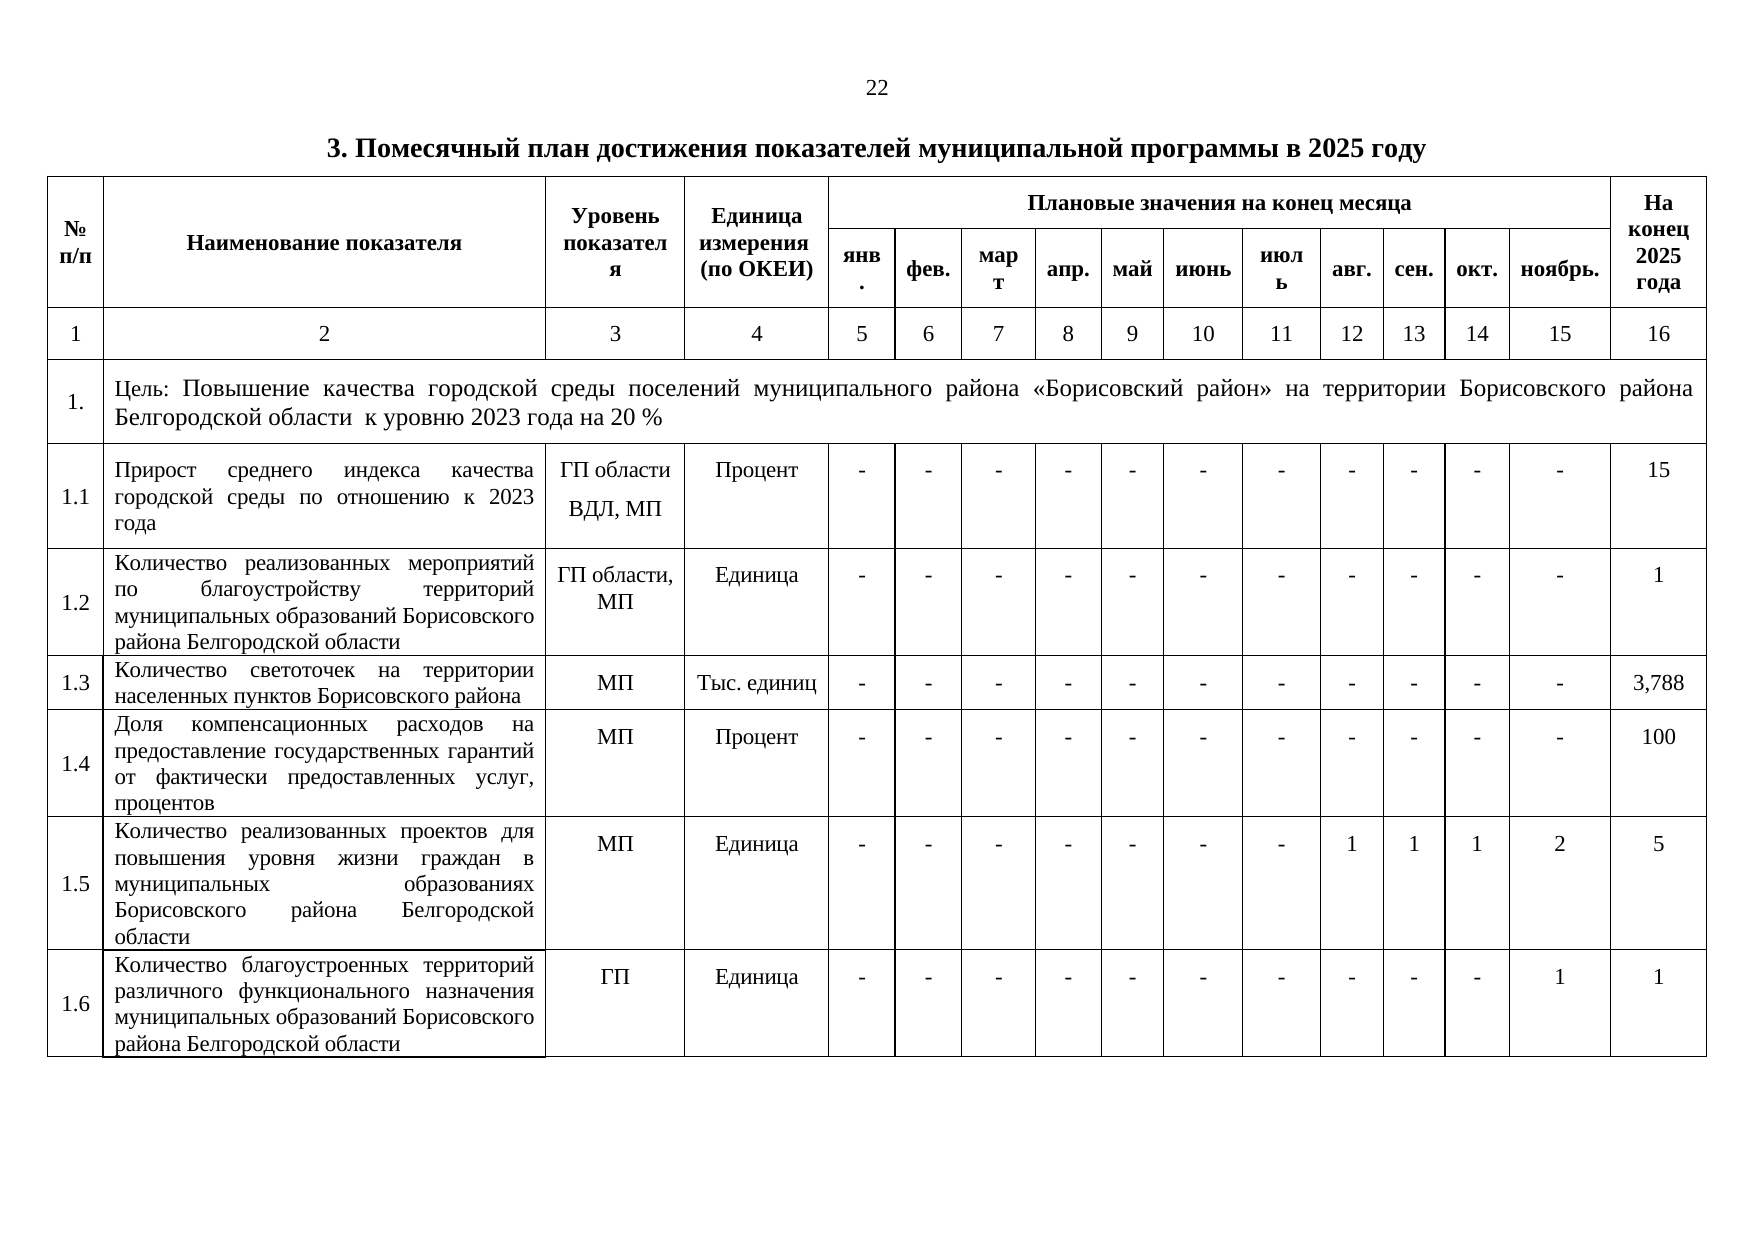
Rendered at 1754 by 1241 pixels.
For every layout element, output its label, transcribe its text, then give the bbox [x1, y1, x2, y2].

table_cell - [1243, 710, 1320, 816]
table_cell - [1164, 817, 1242, 949]
table_cell - [1243, 444, 1320, 548]
table_cell 1 [1611, 950, 1706, 1056]
table_cell - [1036, 549, 1101, 654]
table_cell - [1102, 656, 1163, 709]
table_cell Цель: Повышение качества городской среды поселений муниципального района «Борисовский район» на территории Борисовского района Белгородской области к уровню 2023 года на 20 % [104, 360, 1706, 443]
table_cell 1.2 [48, 549, 103, 654]
table_cell сен. [1384, 229, 1444, 307]
table_cell 1 [1611, 549, 1706, 654]
table_cell - [1384, 950, 1444, 1056]
table_cell - [1446, 656, 1509, 709]
table_cell Количество благоустроенных территорий различного функционального назначения муниципальных образований Борисовского района Белгородской области [104, 951, 545, 1056]
table_cell 6 [896, 308, 961, 359]
table_cell 3 [546, 308, 684, 359]
table_cell - [829, 444, 894, 548]
table_cell апр. [1036, 229, 1101, 307]
table_cell Количество реализованных мероприятий по благоустройству территорий муниципальных образований Борисовского района Белгородской области [104, 549, 545, 654]
table_cell 1.6 [48, 950, 102, 1056]
table_cell - [1102, 549, 1163, 654]
table_cell - [1446, 549, 1509, 654]
table_cell - [962, 950, 1035, 1056]
table_cell ГП [546, 950, 684, 1056]
table_cell Прирост среднего индекса качества городской среды по отношению к 2023 года [104, 444, 545, 548]
table_cell Доля компенсационных расходов на предоставление государственных гарантий от фактически предоставленных услуг, процентов [104, 710, 545, 816]
table_cell - [962, 656, 1035, 709]
table_cell - [1164, 710, 1242, 816]
table_cell 1.4 [48, 710, 102, 816]
subtitle 3. Помесячный план достижения показателей муниципальной программы в 2025 году [59, 131, 1695, 163]
table_cell Единица [685, 549, 828, 654]
table_cell Процент [685, 444, 828, 548]
table_cell 13 [1384, 308, 1444, 359]
table_cell 15 [1611, 444, 1706, 548]
table_cell - [896, 817, 961, 949]
table_cell авг. [1321, 229, 1383, 307]
table_cell - [1510, 656, 1610, 709]
table_cell - [896, 950, 961, 1056]
table_cell Тыс. единиц [685, 656, 828, 709]
table_header Уровень показателя [546, 177, 684, 307]
table_cell - [962, 549, 1035, 654]
table_cell 2 [1510, 817, 1610, 949]
table_cell 100 [1611, 710, 1706, 816]
table_cell - [1321, 950, 1383, 1056]
table_cell - [829, 656, 894, 709]
table_cell - [1446, 710, 1509, 816]
table_header Наименование показателя [104, 177, 545, 307]
table_cell - [1164, 444, 1242, 548]
table_cell Единица [685, 950, 828, 1056]
table_cell 1 [1384, 817, 1444, 949]
table_cell 16 [1611, 308, 1706, 359]
table_cell 14 [1446, 308, 1509, 359]
table_cell - [1321, 444, 1383, 548]
table_cell - [1036, 710, 1101, 816]
table_cell - [962, 444, 1035, 548]
table_cell 1 [1510, 950, 1610, 1056]
table_cell - [1384, 549, 1444, 654]
table_cell - [1384, 656, 1444, 709]
table_cell 4 [685, 308, 828, 359]
table_cell июль [1243, 229, 1320, 307]
table_cell - [1243, 549, 1320, 654]
table_cell - [1243, 656, 1320, 709]
table_cell янв. [829, 229, 894, 307]
table_cell 1. [48, 360, 103, 443]
table_cell - [896, 549, 961, 654]
table_cell ГП области, МП [546, 549, 684, 654]
table_cell - [829, 950, 894, 1056]
table_cell окт. [1446, 229, 1509, 307]
table_cell - [1243, 950, 1320, 1056]
table_cell Количество реализованных проектов для повышения уровня жизни граждан в муниципальных образованиях Борисовского района Белгородской области [104, 817, 545, 949]
table_cell - [829, 817, 894, 949]
table_cell - [1102, 950, 1163, 1056]
table_cell - [896, 656, 961, 709]
table_cell 11 [1243, 308, 1320, 359]
table_cell - [962, 710, 1035, 816]
table_cell - [1164, 549, 1242, 654]
table_cell - [1102, 817, 1163, 949]
table_cell - [1036, 817, 1101, 949]
table_cell 1 [1321, 817, 1383, 949]
table_cell 1.3 [48, 656, 102, 709]
table_cell - [1321, 549, 1383, 654]
table_cell - [1446, 444, 1509, 548]
table_cell - [1384, 444, 1444, 548]
table_cell - [1102, 710, 1163, 816]
table_cell март [962, 229, 1035, 307]
table_cell - [1036, 444, 1101, 548]
table_cell ноябрь. [1510, 229, 1610, 307]
table_cell - [896, 710, 961, 816]
table_cell - [1321, 710, 1383, 816]
table_cell МП [546, 710, 684, 816]
table_header Плановые значения на конец месяца [829, 177, 1610, 228]
table_cell - [1446, 950, 1509, 1056]
table_cell 5 [829, 308, 894, 359]
table_header На конец 2025 года [1611, 177, 1706, 307]
table_cell МП [546, 817, 684, 949]
table_cell 1.5 [48, 817, 102, 949]
table_cell - [829, 549, 894, 654]
table_cell 9 [1102, 308, 1163, 359]
table_cell 1 [48, 308, 103, 359]
table_cell 3,788 [1611, 656, 1706, 709]
table_cell - [1510, 710, 1610, 816]
table_cell 1 [1446, 817, 1509, 949]
table_cell июнь [1164, 229, 1242, 307]
table_cell - [1164, 950, 1242, 1056]
table_cell - [829, 710, 894, 816]
table_header Единица измерения (по ОКЕИ) [685, 177, 828, 307]
table_cell май [1102, 229, 1163, 307]
table_cell - [1384, 710, 1444, 816]
table_cell - [1036, 656, 1101, 709]
table_cell Единица [685, 817, 828, 949]
table_cell ГП области ВДЛ, МП [546, 444, 684, 548]
table_cell - [962, 817, 1035, 949]
table_cell - [1510, 444, 1610, 548]
table_cell - [896, 444, 961, 548]
table_cell 10 [1164, 308, 1242, 359]
table_cell 12 [1321, 308, 1383, 359]
table_cell Количество светоточек на территории населенных пунктов Борисовского района [104, 656, 545, 709]
table_cell - [1510, 549, 1610, 654]
table_cell - [1164, 656, 1242, 709]
table_cell - [1243, 817, 1320, 949]
table_cell - [1321, 656, 1383, 709]
table_cell - [1102, 444, 1163, 548]
table_cell МП [546, 656, 684, 709]
table_cell фев. [896, 229, 961, 307]
table_cell 8 [1036, 308, 1101, 359]
table_header № п/п [48, 177, 103, 307]
table_cell 1.1 [48, 444, 103, 548]
table_cell Процент [685, 710, 828, 816]
table_cell 7 [962, 308, 1035, 359]
table_cell 15 [1510, 308, 1610, 359]
table_cell 5 [1611, 817, 1706, 949]
table_cell - [1036, 950, 1101, 1056]
table_cell 2 [104, 308, 545, 359]
